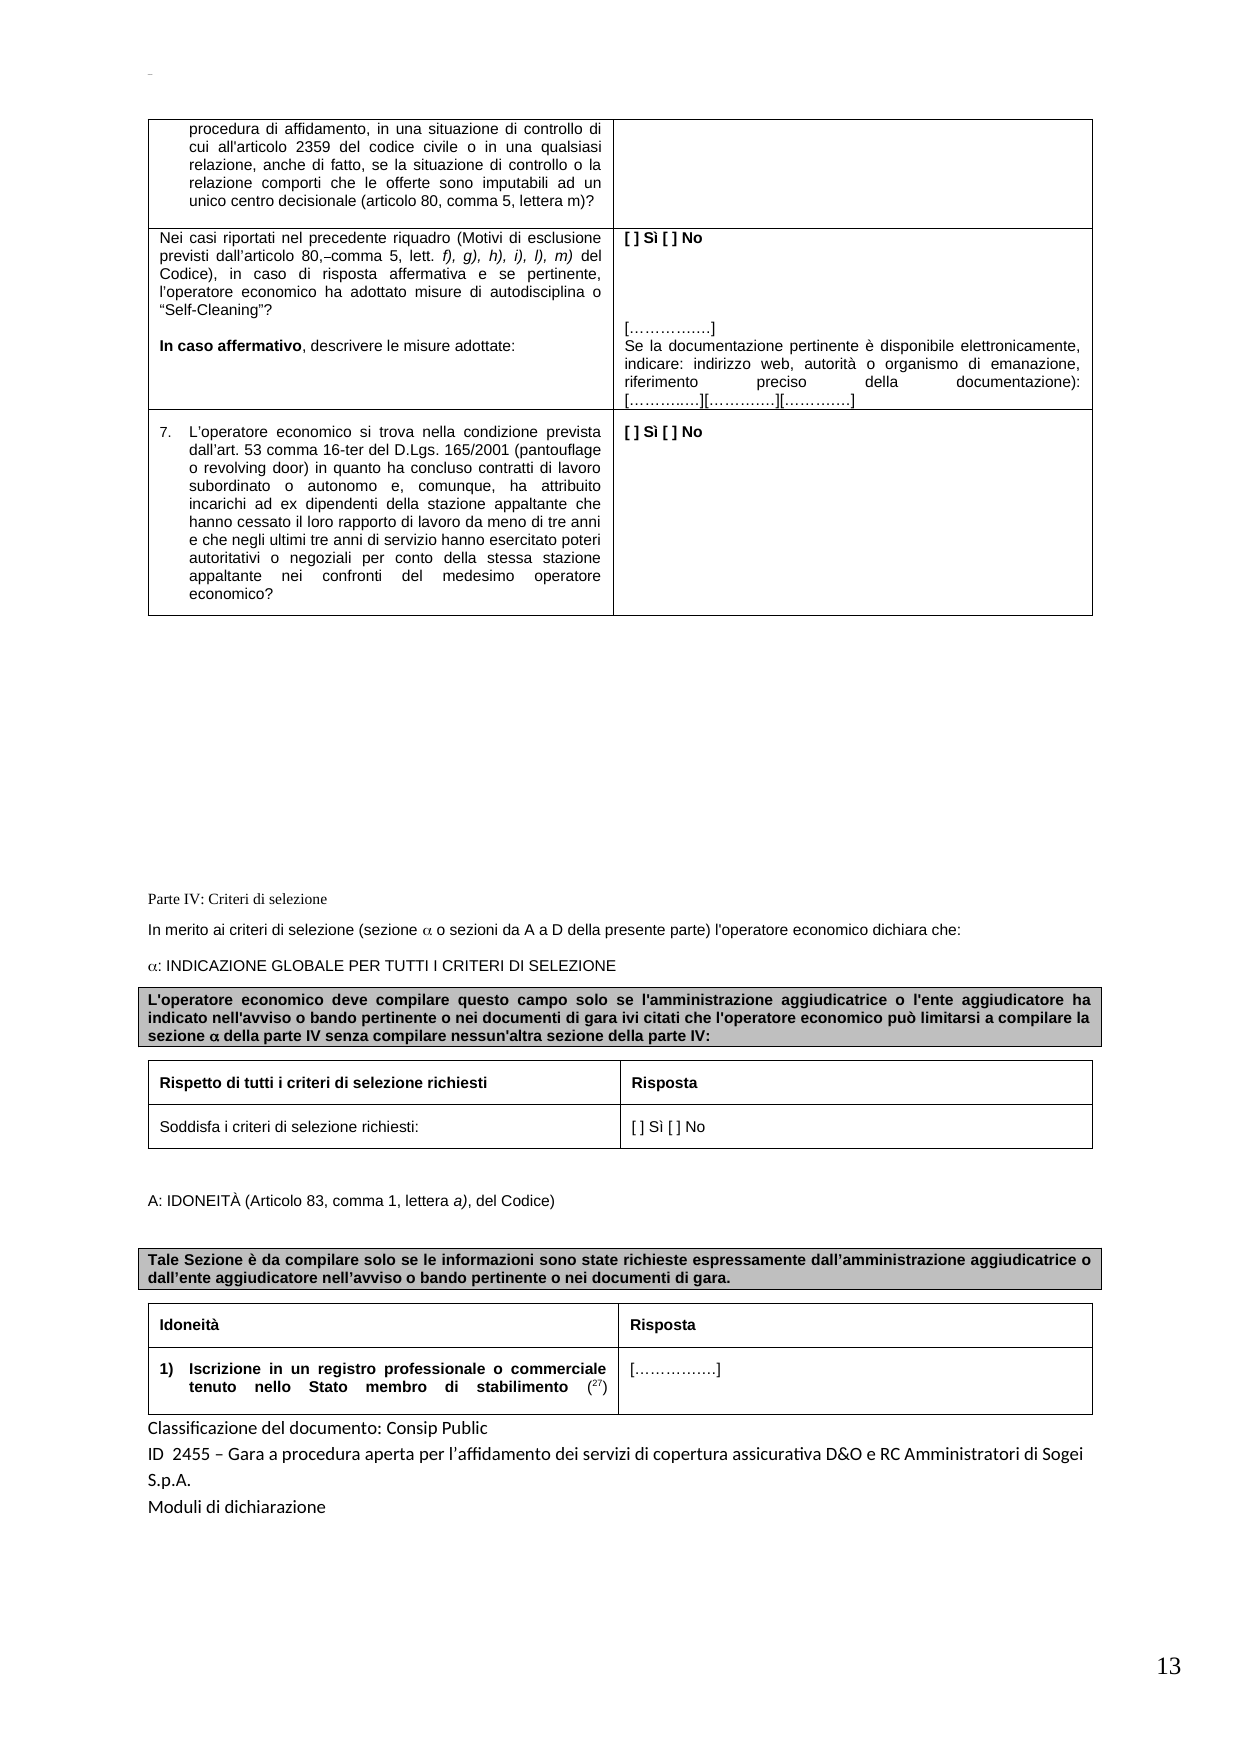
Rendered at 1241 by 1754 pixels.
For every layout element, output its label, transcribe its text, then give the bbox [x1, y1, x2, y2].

table_header Rispetto di tutti i criteri di selezione richiesti [149, 1061, 620, 1104]
text In merito ai criteri di selezione (sezione o sezioni da A a D della presente parte) l'operatore economico dichiara che: [148, 921, 1093, 939]
text Tale Sezione è da compilare solo se le informazioni sono state richieste espressamente dall’amministrazione aggiudicatrice o dall’ente aggiudicatore nell’avviso o bando pertinente o nei documenti di gara. [139, 1249, 1101, 1289]
table_cell Soddisfa i criteri di selezione richiesti: [149, 1105, 620, 1148]
table_cell L’operatore economico si trova nella condizione prevista dall’art. 53 comma 16-ter del D.Lgs. 165/2001 (pantouflage o revolving door) in quanto ha concluso contratti di lavoro subordinato o autonomo e, comunque, ha attribuito incarichi ad ex dipendenti della stazione appaltante che hanno cessato il loro rapporto di lavoro da meno di tre anni e che negli ultimi tre anni di servizio hanno esercitato poteri autoritativi o negoziali per conto della stessa stazione appaltante nei confronti del medesimo operatore economico? [149, 410, 613, 615]
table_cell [619, 1348, 1092, 1414]
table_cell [149, 120, 613, 228]
table_header Idoneità [149, 1304, 618, 1347]
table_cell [149, 1348, 618, 1414]
text Parte IV: Criteri di selezione [148, 890, 1093, 908]
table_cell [614, 120, 1092, 228]
table_cell Nei casi riportati nel precedente riquadro (Motivi di esclusione previsti dall’articolo 80, comma 5, lett. f), g), h), i), l), m) del Codice), in caso di risposta affermativa e se pertinente, l’operatore economico ha adottato misure di autodisciplina o “Self-Cleaning”? In caso affermativo, descrivere le misure adottate: [149, 229, 613, 409]
table_header Risposta [619, 1304, 1092, 1347]
table_cell [ ] Sì [ ] No [614, 410, 1092, 615]
title A: Idoneità (Articolo 83, comma 1, lettera a), del Codice) [148, 1192, 1093, 1210]
title : Indicazione globale per tutti i criteri di selezione [148, 957, 1093, 975]
text L'operatore economico deve compilare questo campo solo se l'amministrazione aggiudicatrice o l'ente aggiudicatore ha indicato nell'avviso o bando pertinente o nei documenti di gara ivi citati che l'operatore economico può limitarsi a compilare la sezione della parte IV senza compilare nessun'altra sezione della parte IV: [139, 988, 1101, 1046]
table_header Risposta [621, 1061, 1092, 1104]
table_cell [ ] Sì [ ] No [621, 1105, 1092, 1148]
table_cell [ ] Sì [ ] No [………….…] Se la documentazione pertinente è disponibile elettronicamente, indicare: indirizzo web, autorità o organismo di emanazione, riferimento preciso della documentazione): [………..…][……….…][……….…] [614, 229, 1092, 409]
